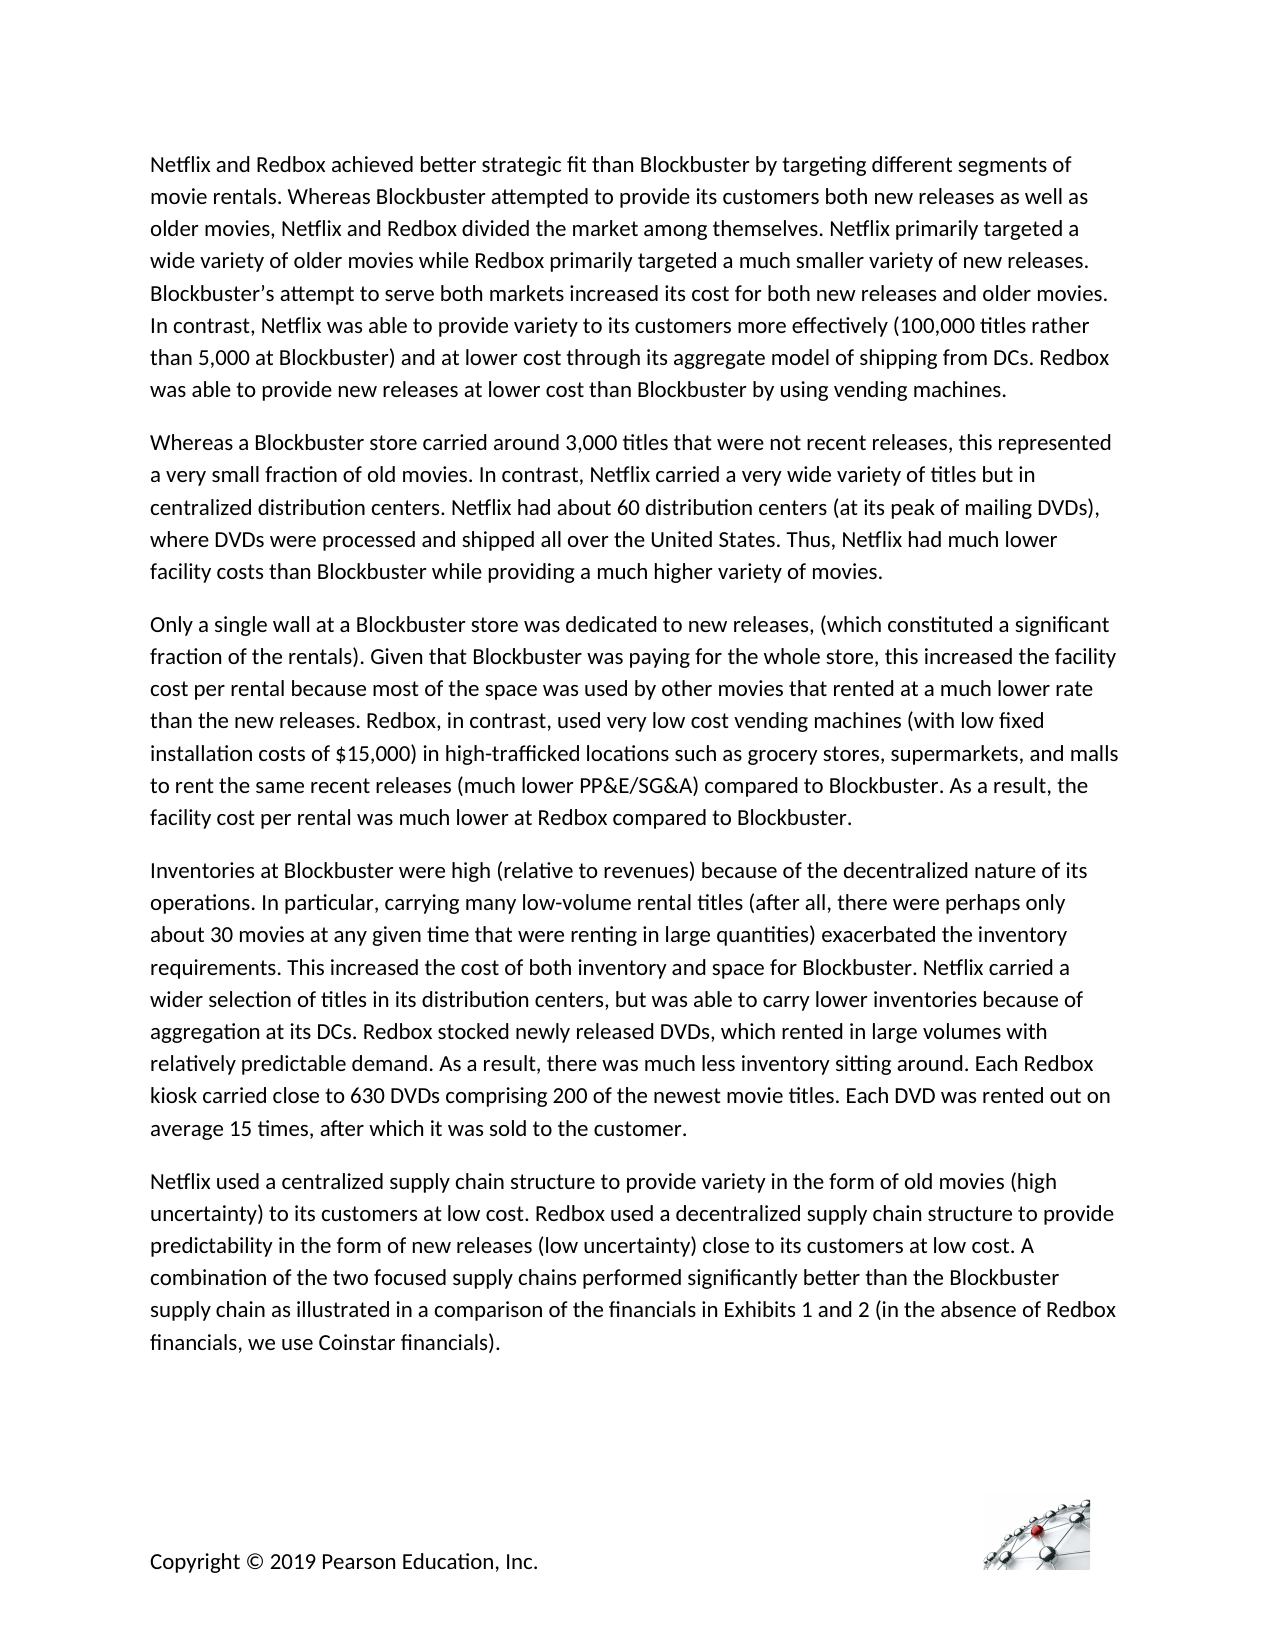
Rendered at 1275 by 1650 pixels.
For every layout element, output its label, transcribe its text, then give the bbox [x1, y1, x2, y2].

text Netflix used a centralized supply chain structure to provide variety in the form of old movies (high uncertainty) to its customers at low cost. Redbox used a decentralized supply chain structure to provide predictability in the form of new releases (low uncertainty) close to its customers at low cost. A combination of the two focused supply chains performed significantly better than the Blockbuster supply chain as illustrated in a comparison of the financials in Exhibits 1 and 2 (in the absence of Redbox financials, we use Coinstar financials). [150, 1167, 1125, 1356]
picture [983, 1493, 1091, 1570]
text Netflix and Redbox achieved better strategic fit than Blockbuster by targeting different segments of movie rentals. Whereas Blockbuster attempted to provide its customers both new releases as well as older movies, Netflix and Redbox divided the market among themselves. Netflix primarily targeted a wide variety of older movies while Redbox primarily targeted a much smaller variety of new releases. Blockbuster’s attempt to serve both markets increased its cost for both new releases and older movies. In contrast, Netflix was able to provide variety to its customers more effectively (100,000 titles rather than 5,000 at Blockbuster) and at lower cost through its aggregate model of shipping from DCs. Redbox was able to provide new releases at lower cost than Blockbuster by using vending machines. [150, 150, 1125, 403]
text Only a single wall at a Blockbuster store was dedicated to new releases, (which constituted a significant fraction of the rentals). Given that Blockbuster was paying for the whole store, this increased the facility cost per rental because most of the space was used by other movies that rented at a much lower rate than the new releases. Redbox, in contrast, used very low cost vending machines (with low fixed installation costs of $15,000) in high-trafficked locations such as grocery stores, supermarkets, and malls to rent the same recent releases (much lower PP&E/SG&A) compared to Blockbuster. As a result, the facility cost per rental was much lower at Redbox compared to Blockbuster. [150, 610, 1125, 831]
text Inventories at Blockbuster were high (relative to revenues) because of the decentralized nature of its operations. In particular, carrying many low-volume rental titles (after all, there were perhaps only about 30 movies at any given time that were renting in large quantities) exacerbated the inventory requirements. This increased the cost of both inventory and space for Blockbuster. Netflix carried a wider selection of titles in its distribution centers, but was able to carry lower inventories because of aggregation at its DCs. Redbox stocked newly released DVDs, which rented in large volumes with relatively predictable demand. As a result, there was much less inventory sitting around. Each Redbox kiosk carried close to 630 DVDs comprising 200 of the newest movie titles. Each DVD was rented out on average 15 times, after which it was sold to the customer. [150, 856, 1125, 1142]
text Whereas a Blockbuster store carried around 3,000 titles that were not recent releases, this represented a very small fraction of old movies. In contrast, Netflix carried a very wide variety of titles but in centralized distribution centers. Netflix had about 60 distribution centers (at its peak of mailing DVDs), where DVDs were processed and shipped all over the United States. Thus, Netflix had much lower facility costs than Blockbuster while providing a much higher variety of movies. [150, 428, 1125, 585]
